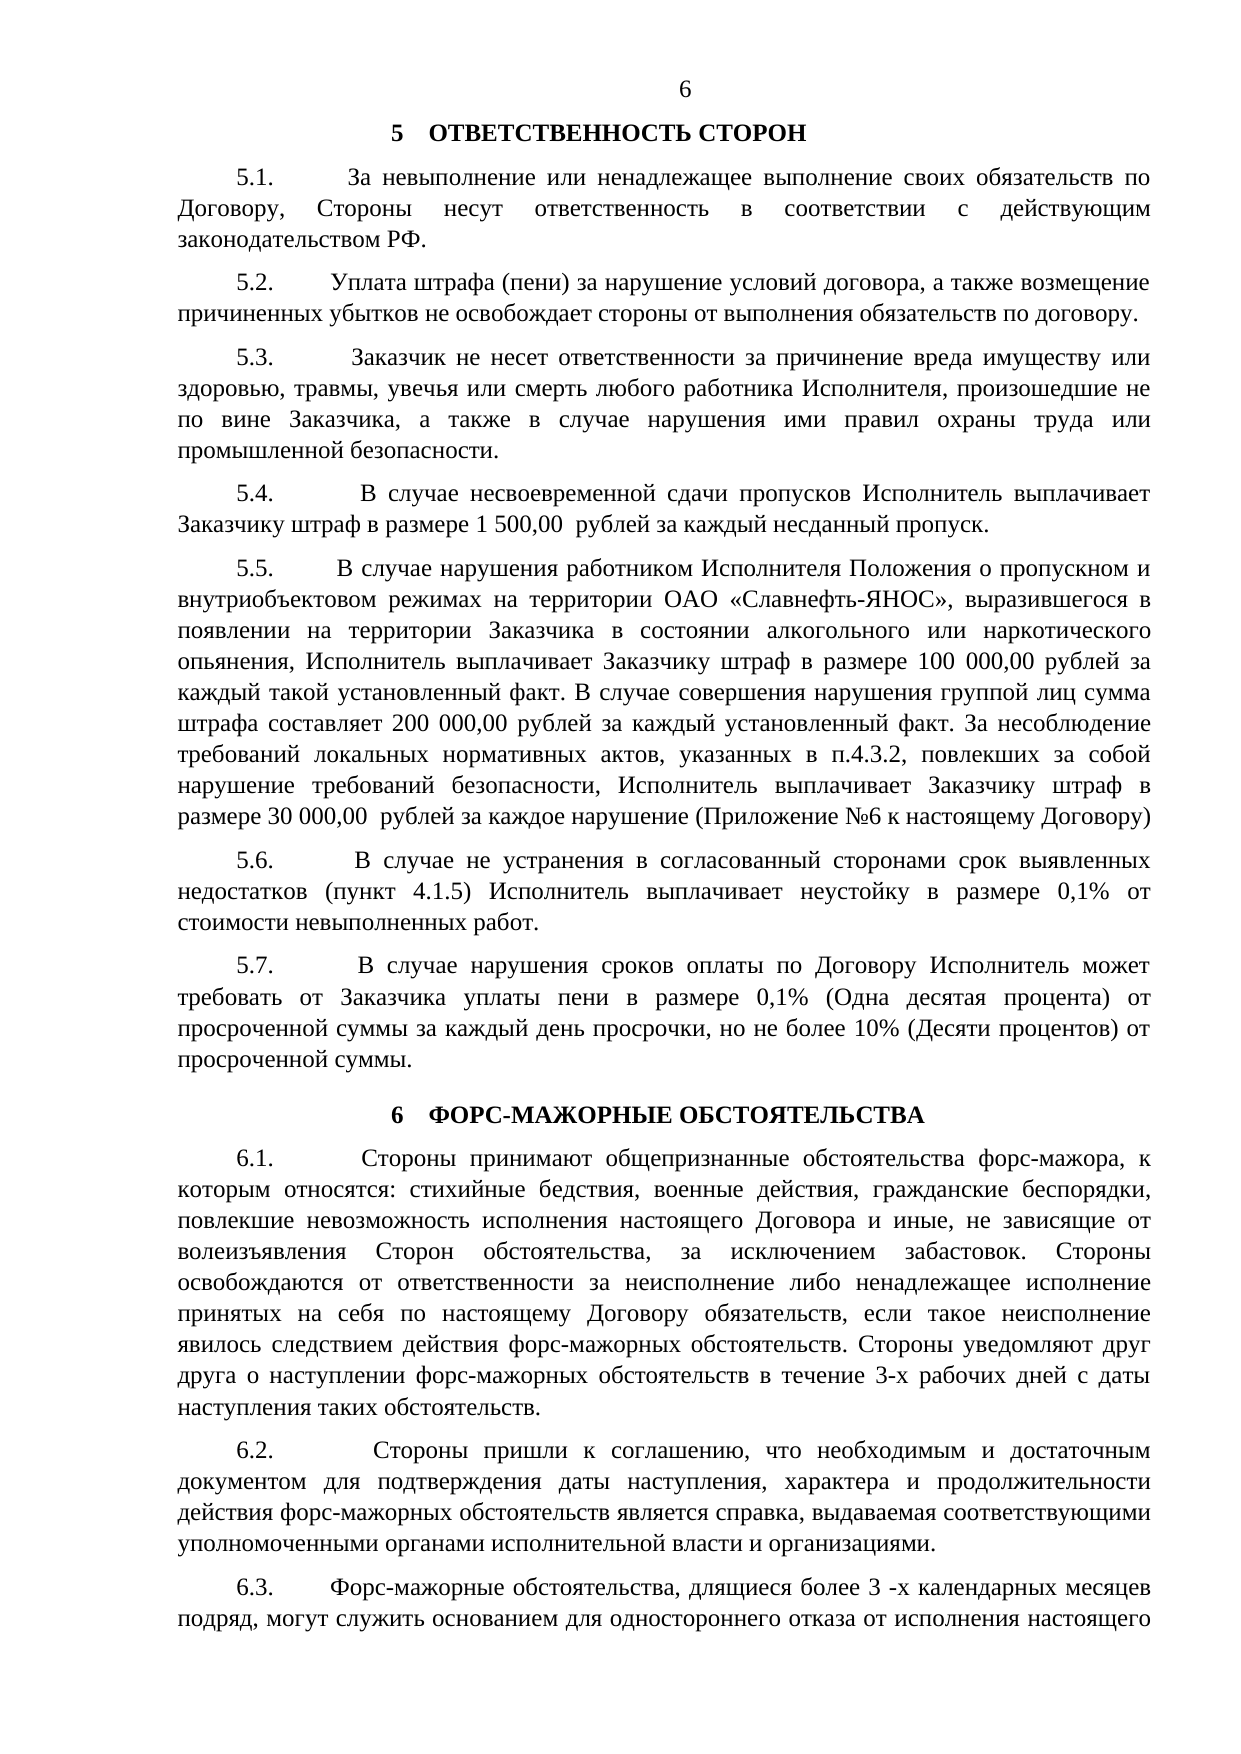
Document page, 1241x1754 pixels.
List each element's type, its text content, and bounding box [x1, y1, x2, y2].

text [177, 1572, 1152, 1632]
subtitle Форс-мажорные обстоятельства [391, 1100, 1152, 1128]
text 5.5. В случае нарушения работником Исполнителя Положения о пропускном и внутриобъектовом режимах на территории ОАО «Славнефть-ЯНОС», выразившегося в появлении на территории Заказчика в состоянии алкогольного или наркотического опьянения, Исполнитель выплачивает Заказчику штраф в размере 100 000,00 рублей за каждый такой установленный факт. В случае совершения нарушения группой лиц сумма штрафа составляет 200 000,00 рублей за каждый установленный факт. За несоблюдение требований локальных нормативных актов, указанных в п.4.3.2, повлекших за собой нарушение требований безопасности, Исполнитель выплачивает Заказчику штраф в размере 30 000,00 рублей за каждое нарушение (Приложение №6 к настоящему Договору) [177, 553, 1152, 830]
text 5.6. В случае не устранения в согласованный сторонами срок выявленных недостатков (пункт 4.1.5) Исполнитель выплачивает неустойку в размере 0,1% от стоимости невыполненных работ. [177, 845, 1152, 936]
text 5.3. Заказчик не несет ответственности за причинение вреда имуществу или здоровью, травмы, увечья или смерть любого работника Исполнителя, произошедшие не по вине Заказчика, а также в случае нарушения ими правил охраны труда или промышленной безопасности. [177, 342, 1152, 464]
text 5.4. В случае несвоевременной сдачи пропусков Исполнитель выплачивает Заказчику штраф в размере 1 500,00 рублей за каждый несданный пропуск. [177, 478, 1152, 538]
text 6.2. Стороны пришли к соглашению, что необходимым и достаточным документом для подтверждения даты наступления, характера и продолжительности действия форс-мажорных обстоятельств является справка, выдаваемая соответствующими уполномоченными органами исполнительной власти и организациями. [177, 1435, 1152, 1557]
text 5.2. Уплата штрафа (пени) за нарушение условий договора, а также возмещение причиненных убытков не освобождает стороны от выполнения обязательств по договору. [177, 267, 1152, 327]
text 5.7. В случае нарушения сроков оплаты по Договору Исполнитель может требовать от Заказчика уплаты пени в размере 0,1% (Одна десятая процента) от просроченной суммы за каждый день просрочки, но не более 10% (Десяти процентов) от просроченной суммы. [177, 951, 1152, 1072]
text 5.1. За невыполнение или ненадлежащее выполнение своих обязательств по Договору, Стороны несут ответственность в соответствии с действующим законодательством РФ. [177, 162, 1152, 252]
text 6.1. Стороны принимают общепризнанные обстоятельства форс-мажора, к которым относятся: стихийные бедствия, военные действия, гражданские беспорядки, повлекшие невозможность исполнения настоящего Договора и иные, не зависящие от волеизъявления Сторон обстоятельства, за исключением забастовок. Стороны освобождаются от ответственности за неисполнение либо ненадлежащее исполнение принятых на себя по настоящему Договору обязательств, если такое неисполнение явилось следствием действия форс-мажорных обстоятельств. Стороны уведомляют друг друга о наступлении форс-мажорных обстоятельств в течение 3-х рабочих дней с даты наступления таких обстоятельств. [177, 1143, 1152, 1420]
subtitle Ответственность сторон [391, 118, 1152, 147]
